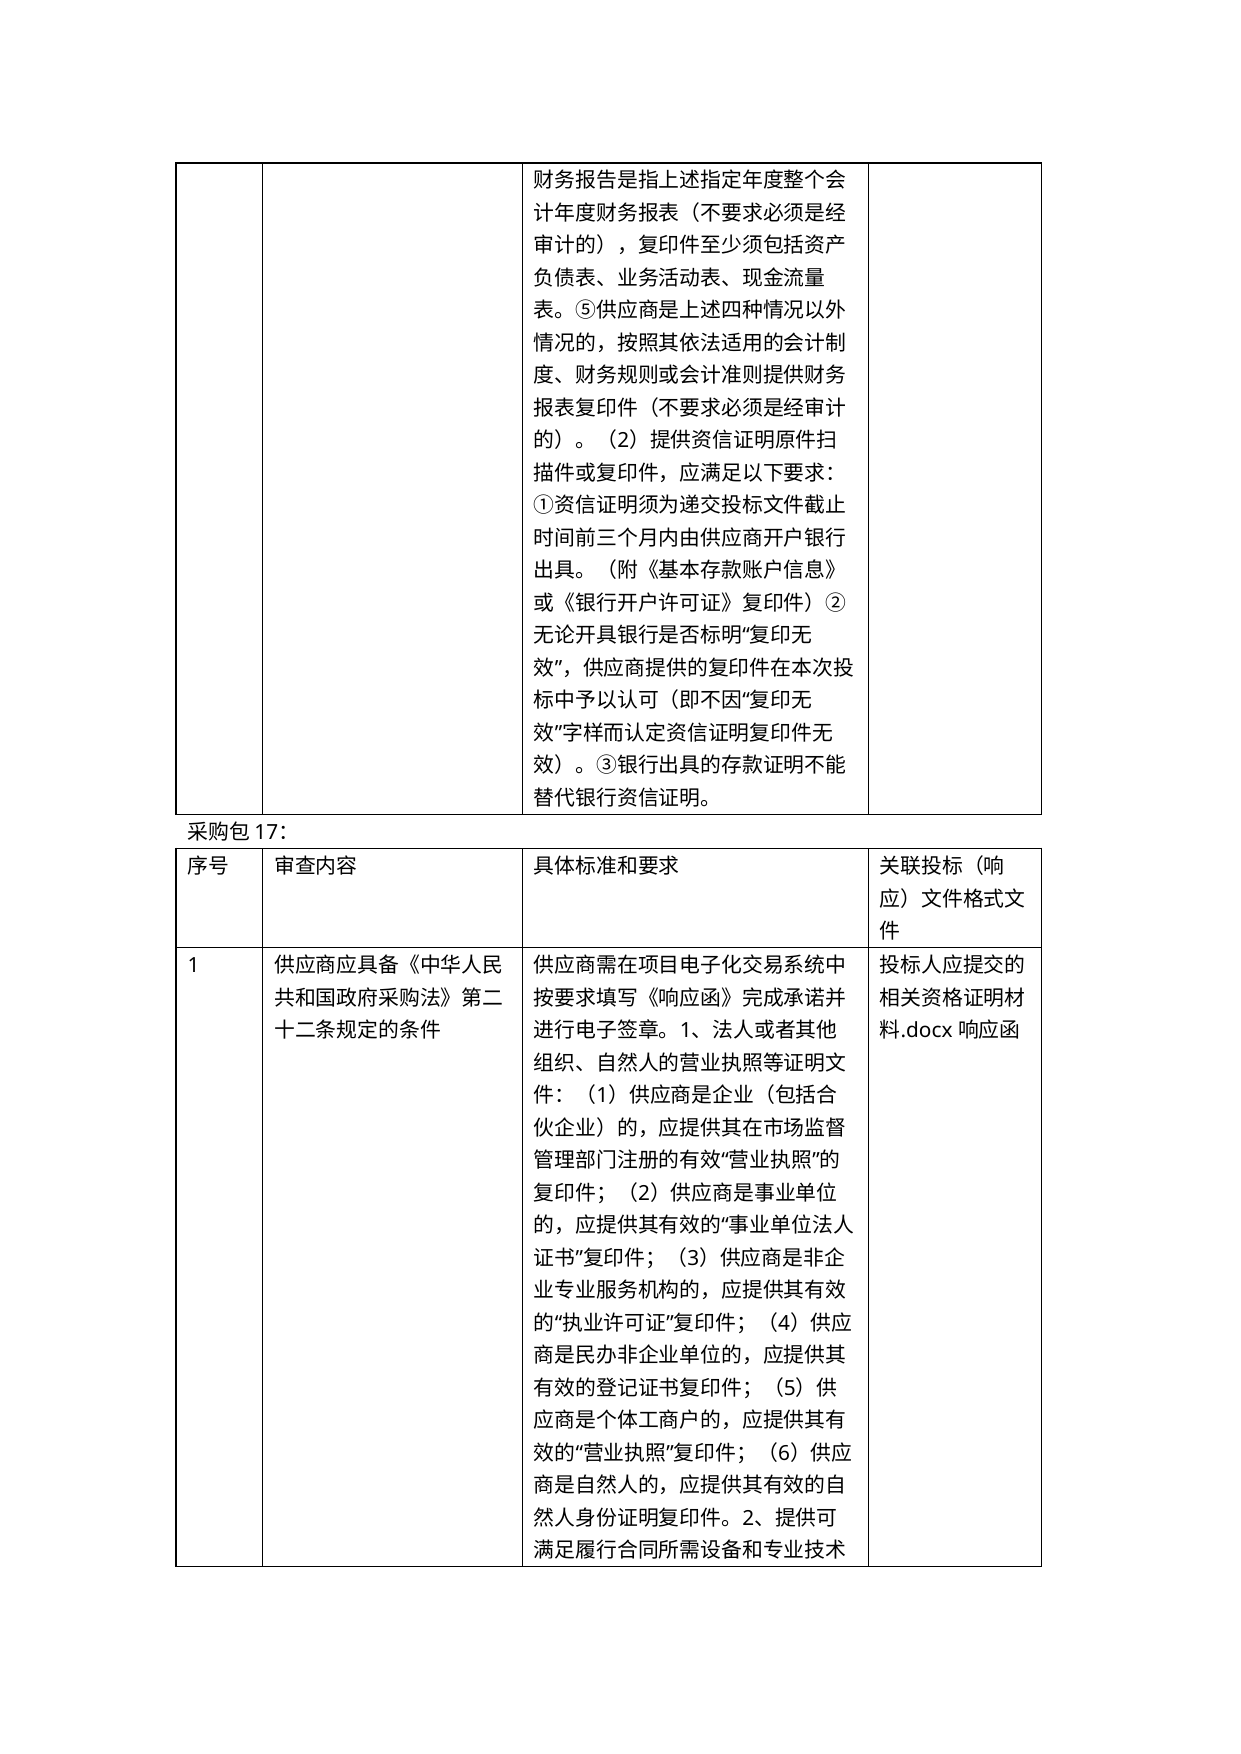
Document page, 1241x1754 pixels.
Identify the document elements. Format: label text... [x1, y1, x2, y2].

table_header 具体标准和要求 [523, 849, 868, 947]
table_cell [263, 948, 522, 1566]
table_header 审查内容 [263, 849, 522, 947]
table_cell 2 [177, 164, 262, 813]
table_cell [263, 164, 522, 813]
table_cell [523, 164, 868, 813]
table_cell 1 [177, 948, 262, 1566]
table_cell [523, 948, 868, 1566]
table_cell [869, 164, 1041, 813]
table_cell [869, 948, 1041, 1566]
table_header 关联投标（响应）文件格式文件 [869, 849, 1041, 947]
text 采购包17： [187, 815, 1053, 848]
table_header 序号 [177, 849, 262, 947]
